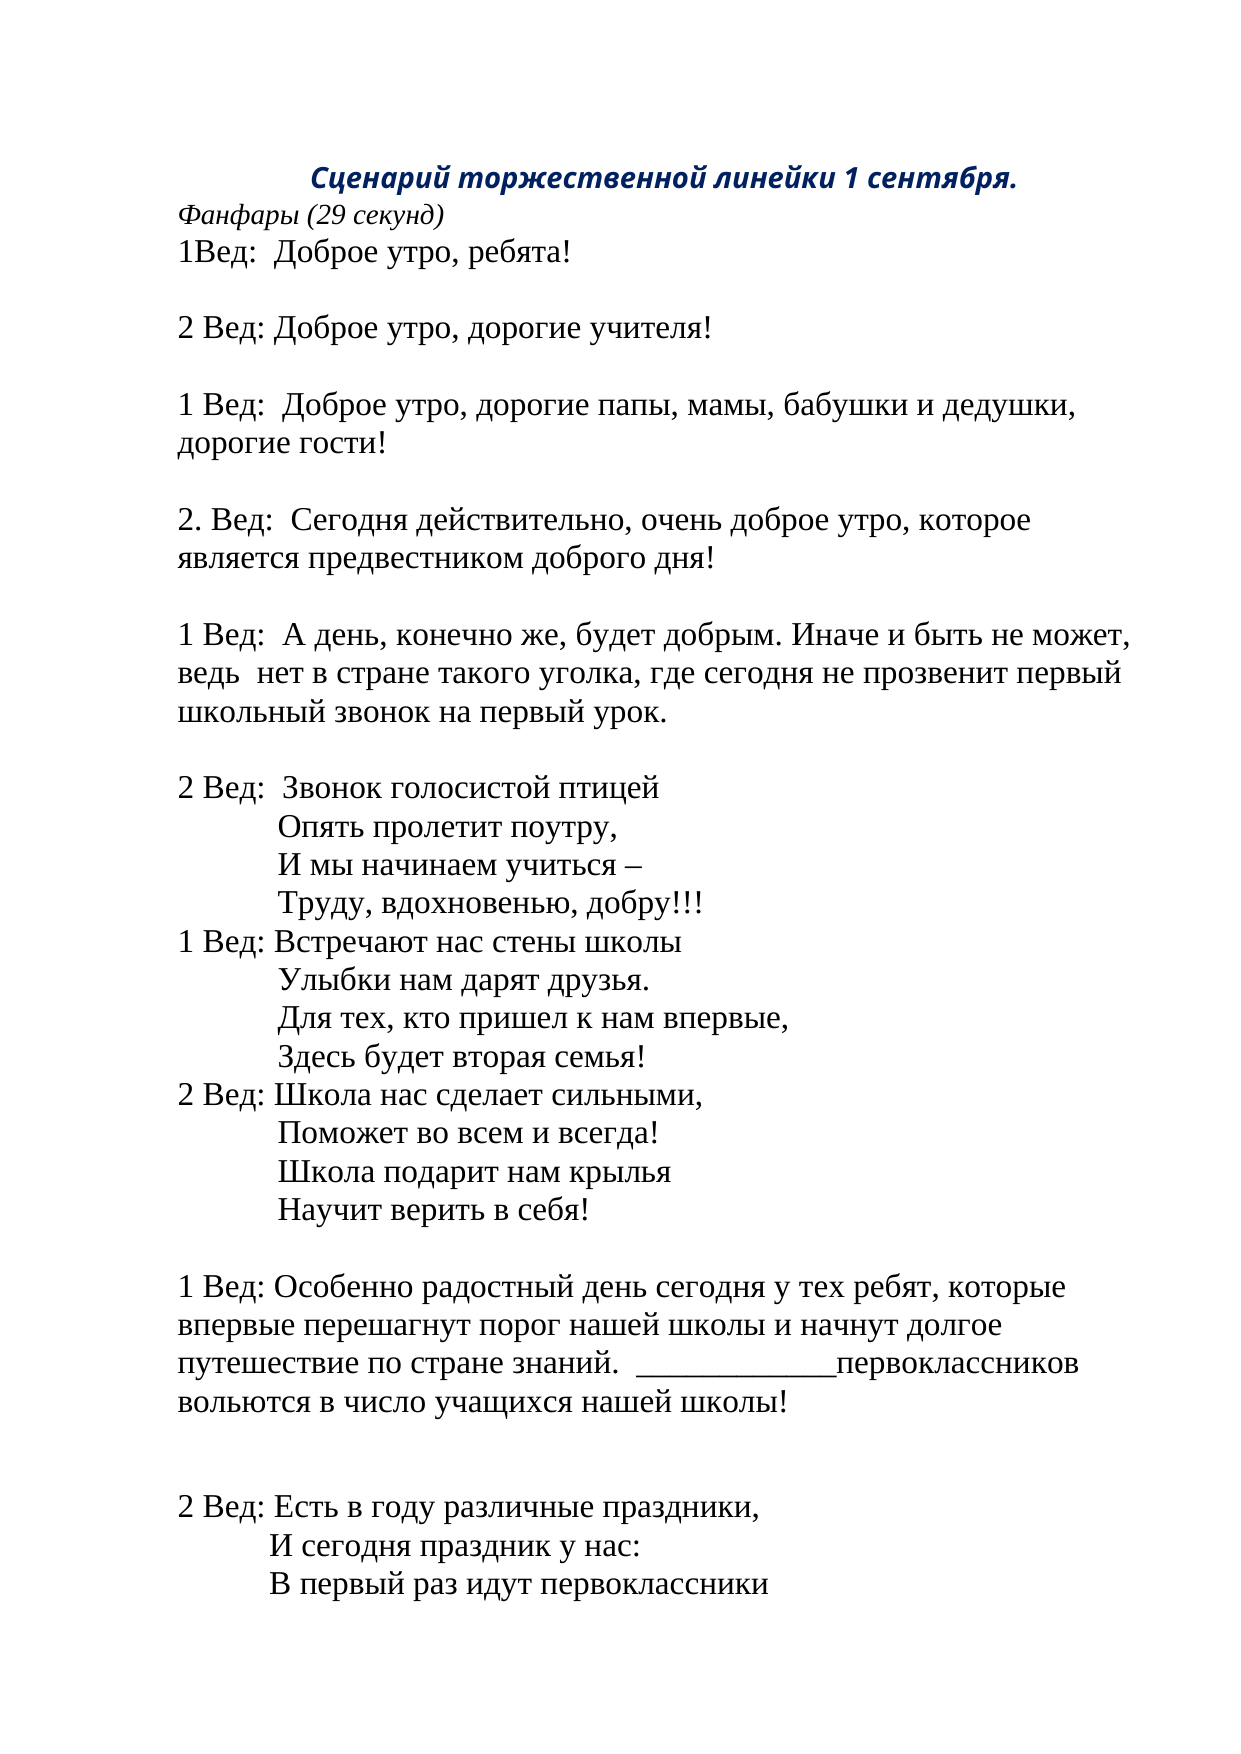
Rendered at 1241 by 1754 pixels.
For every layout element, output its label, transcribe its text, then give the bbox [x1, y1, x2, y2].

text Научит верить в себя! [177, 1189, 1152, 1228]
text Фанфары (29 секунд) [177, 197, 1152, 231]
text 1 Вед: Встречают нас стены школы [177, 921, 1152, 959]
text Школа подарит нам крылья [177, 1151, 1152, 1189]
text 2 Вед: Есть в году различные праздники, [177, 1486, 1152, 1525]
text 2 Вед: Звонок голосистой птицей [177, 768, 1152, 806]
text 2 Вед: Доброе утро, дорогие учителя! [177, 308, 1152, 346]
text Опять пролетит поутру, [177, 806, 1152, 844]
text Сценарий торжественной линейки 1 сентября. [177, 158, 1152, 197]
text И сегодня праздник у нас: [177, 1525, 1152, 1563]
text Труду, вдохновенью, добру!!! [177, 883, 1152, 921]
text Улыбки нам дарят друзья. [177, 959, 1152, 998]
text 1Вед: Доброе утро, ребята! [177, 231, 1152, 269]
text Поможет во всем и всегда! [177, 1113, 1152, 1151]
text 1 Вед: А день, конечно же, будет добрым. Иначе и быть не может, ведь нет в стране такого уголка, где сегодня не прозвенит первый школьный звонок на первый урок. [177, 614, 1152, 729]
text 1 Вед: Особенно радостный день сегодня у тех ребят, которые впервые перешагнут порог нашей школы и начнут долгое путешествие по стране знаний. ____________первоклассников вольются в число учащихся нашей школы! [177, 1266, 1152, 1419]
text Здесь будет вторая семья! [177, 1036, 1152, 1074]
text 1 Вед: Доброе утро, дорогие папы, мамы, бабушки и дедушки, дорогие гости! [177, 384, 1152, 461]
text 2 Вед: Школа нас сделает сильными, [177, 1074, 1152, 1113]
text И мы начинаем учиться – [177, 844, 1152, 883]
text Для тех, кто пришел к нам впервые, [177, 998, 1152, 1036]
text В первый раз идут первоклассники [177, 1563, 1152, 1601]
text 2. Вед: Сегодня действительно, очень доброе утро, которое является предвестником доброго дня! [177, 499, 1152, 576]
